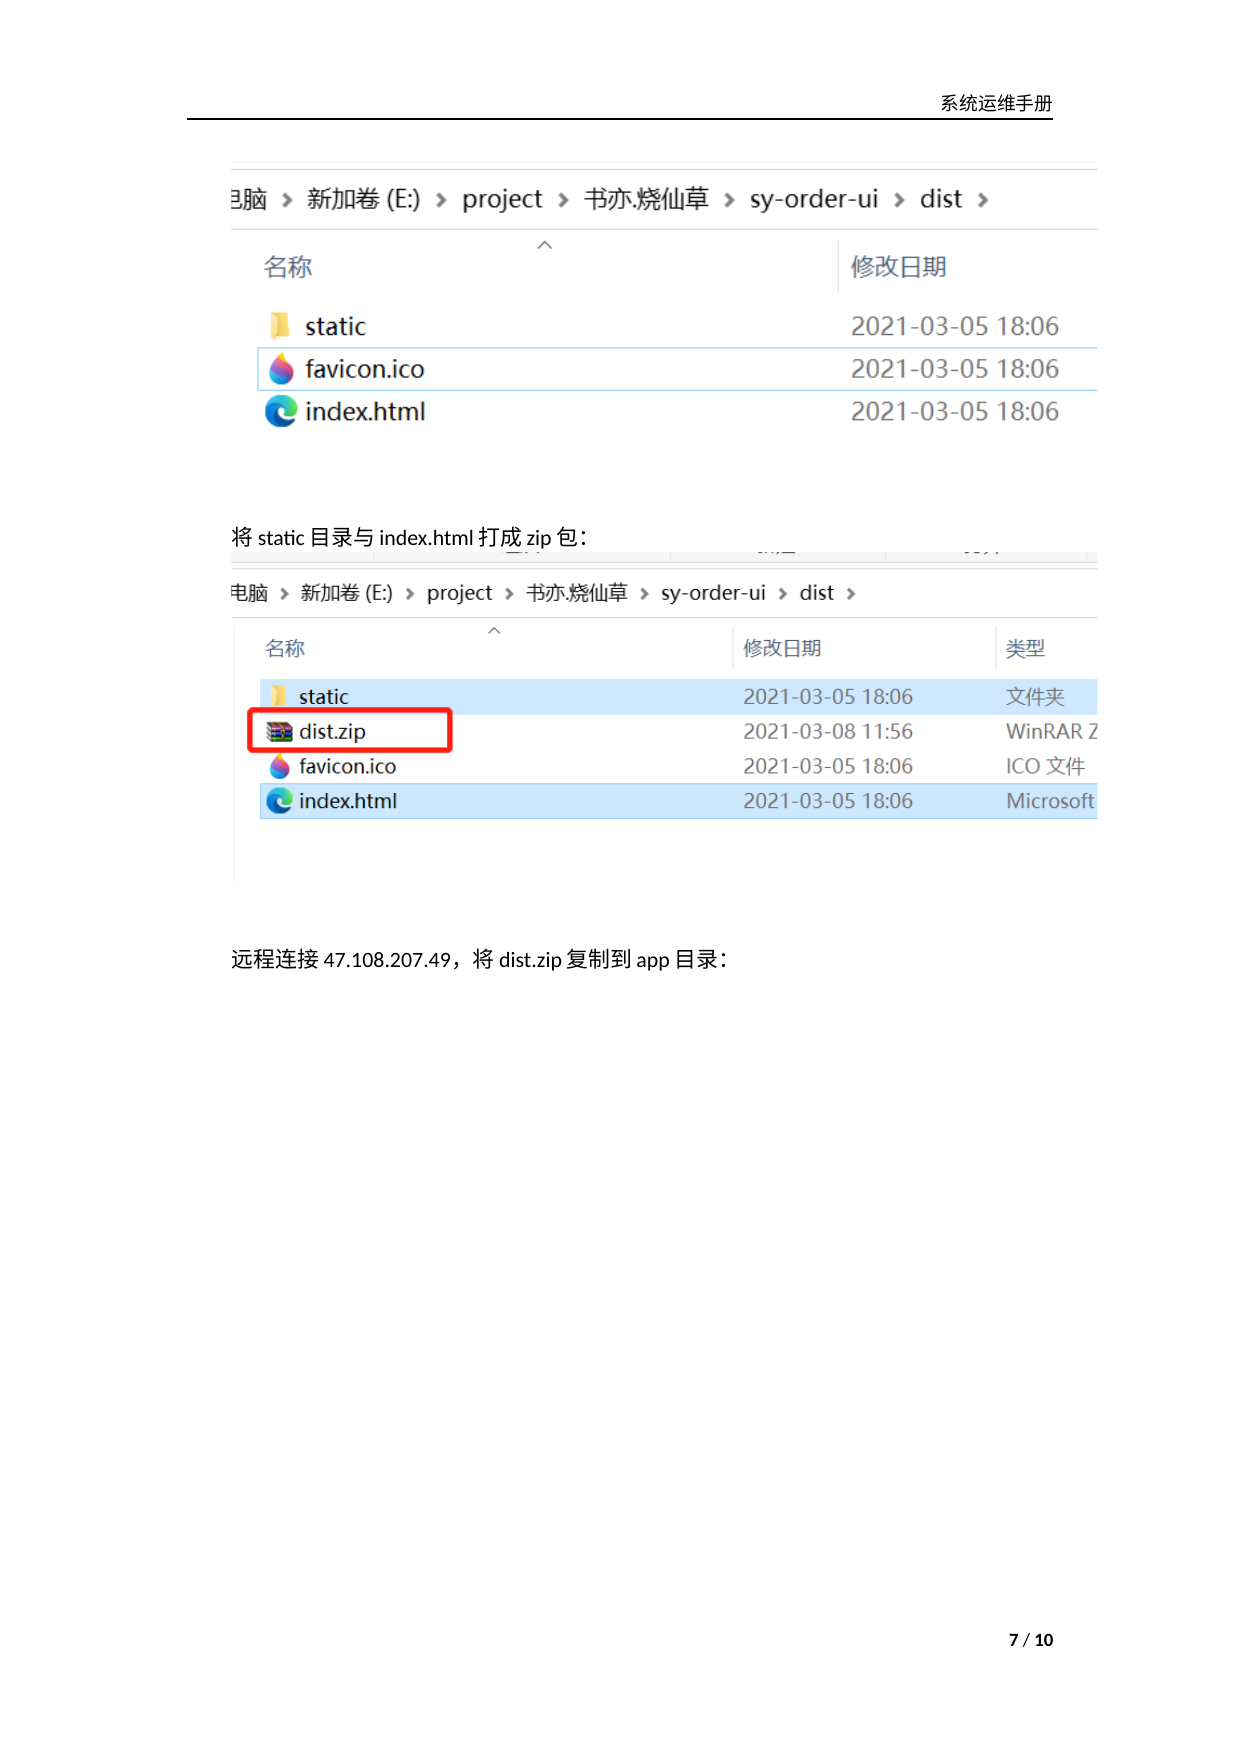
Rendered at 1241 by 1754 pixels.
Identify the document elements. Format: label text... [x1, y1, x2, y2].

text 远程连接47.108.207.49，将dist.zip复制到app目录： [231, 942, 1053, 974]
text 将static目录与index.html打成zip包： [231, 519, 1053, 552]
picture [231, 162, 1098, 495]
picture [231, 552, 1098, 882]
